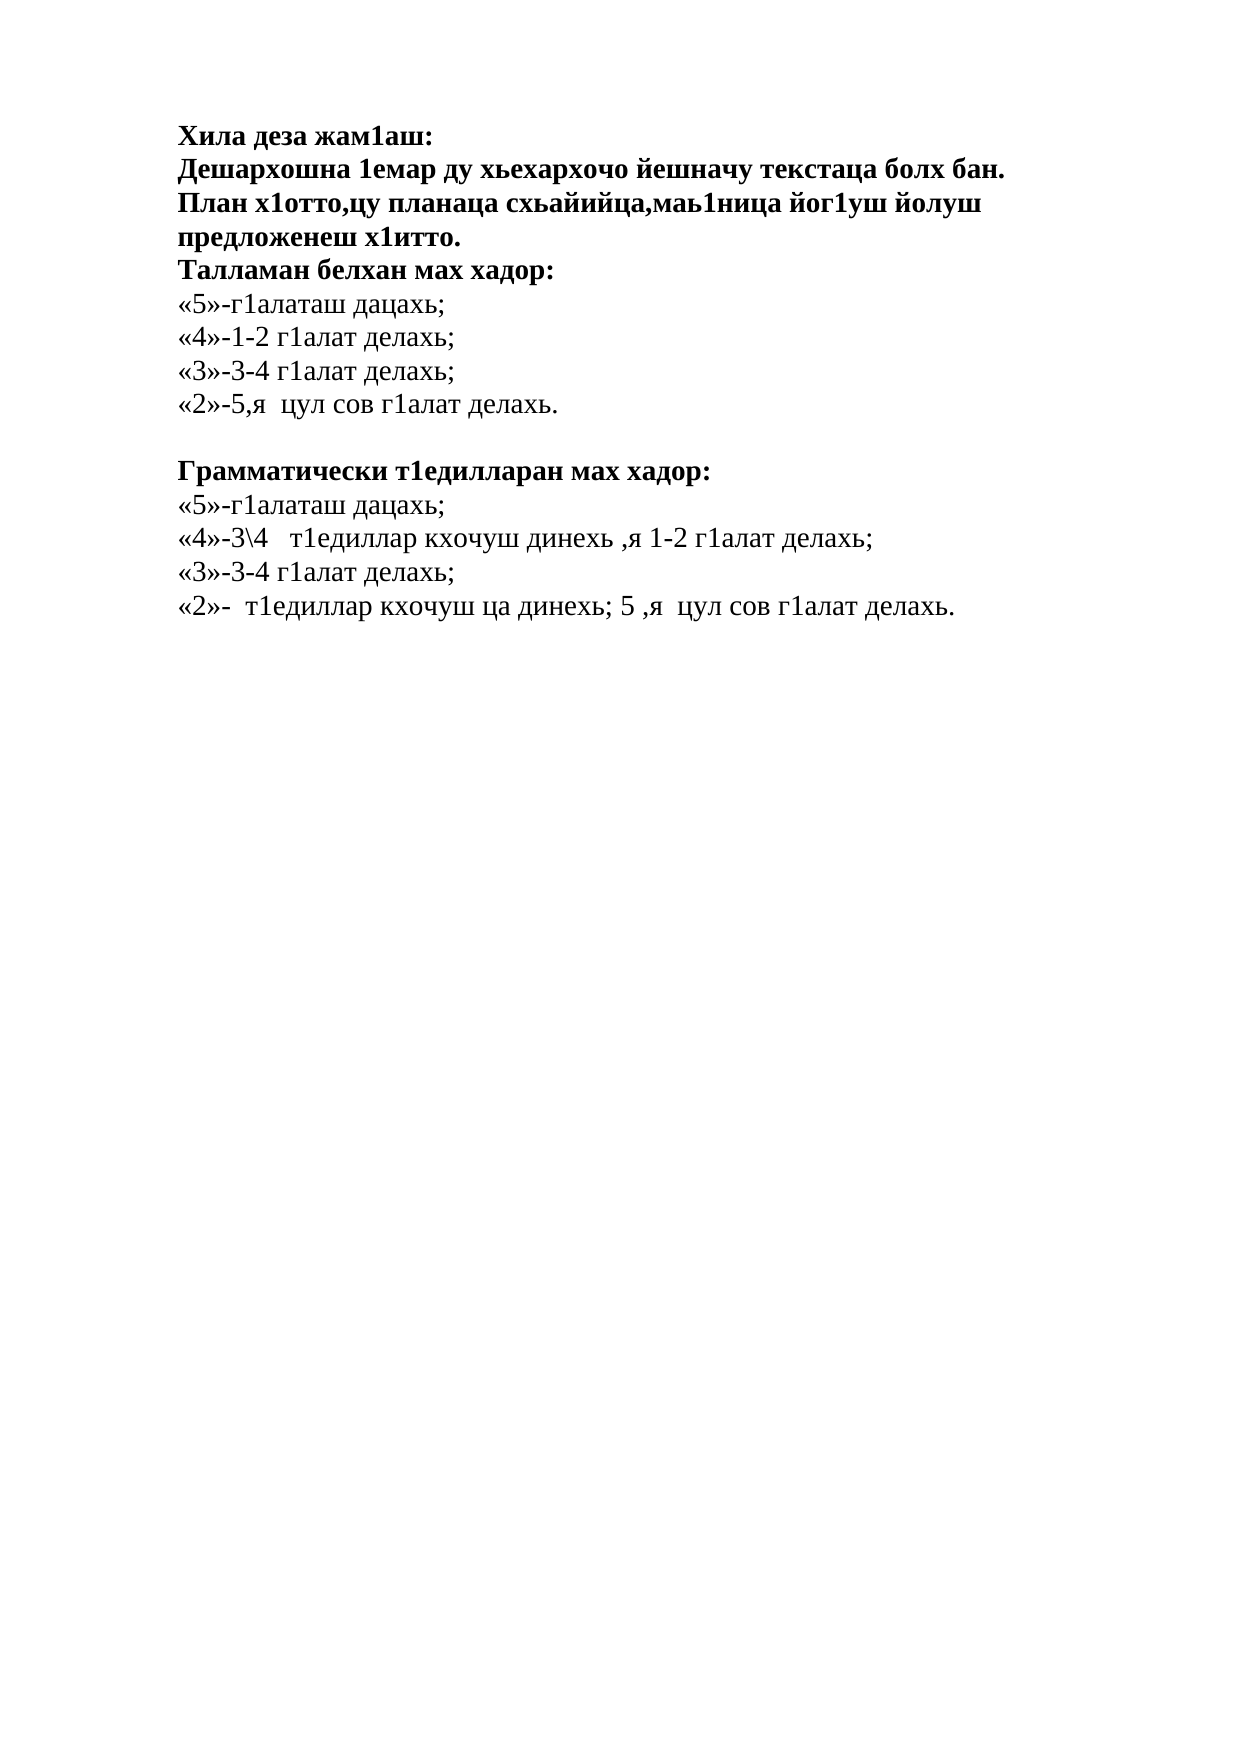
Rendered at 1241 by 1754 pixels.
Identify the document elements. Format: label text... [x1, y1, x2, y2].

text «3»-3-4 г1алат делахь; [177, 353, 1152, 386]
text «5»-г1алаташ дацахь; [177, 487, 1152, 521]
text «2»-5,я цул сов г1алат делахь. [177, 386, 1152, 420]
text «5»-г1алаташ дацахь; [177, 286, 1152, 319]
text Грамматически т1едилларан мах хадор: [177, 453, 1152, 487]
text План х1отто,цу планаца схьайийца,маь1ница йог1уш йолуш предложенеш х1итто. [177, 185, 1152, 252]
text Хила деза жам1аш: [177, 118, 1152, 152]
text «4»-1-2 г1алат делахь; [177, 319, 1152, 353]
text «4»-3\4 т1едиллар кхочуш динехь ,я 1-2 г1алат делахь; [177, 521, 1152, 554]
text «3»-3-4 г1алат делахь; [177, 554, 1152, 588]
text Дешархошна 1емар ду хьехархочо йешначу текстаца болх бан. [177, 152, 1152, 185]
text Талламан белхан мах хадор: [177, 252, 1152, 286]
text «2»- т1едиллар кхочуш ца динехь; 5 ,я цул сов г1алат делахь. [177, 588, 1152, 621]
